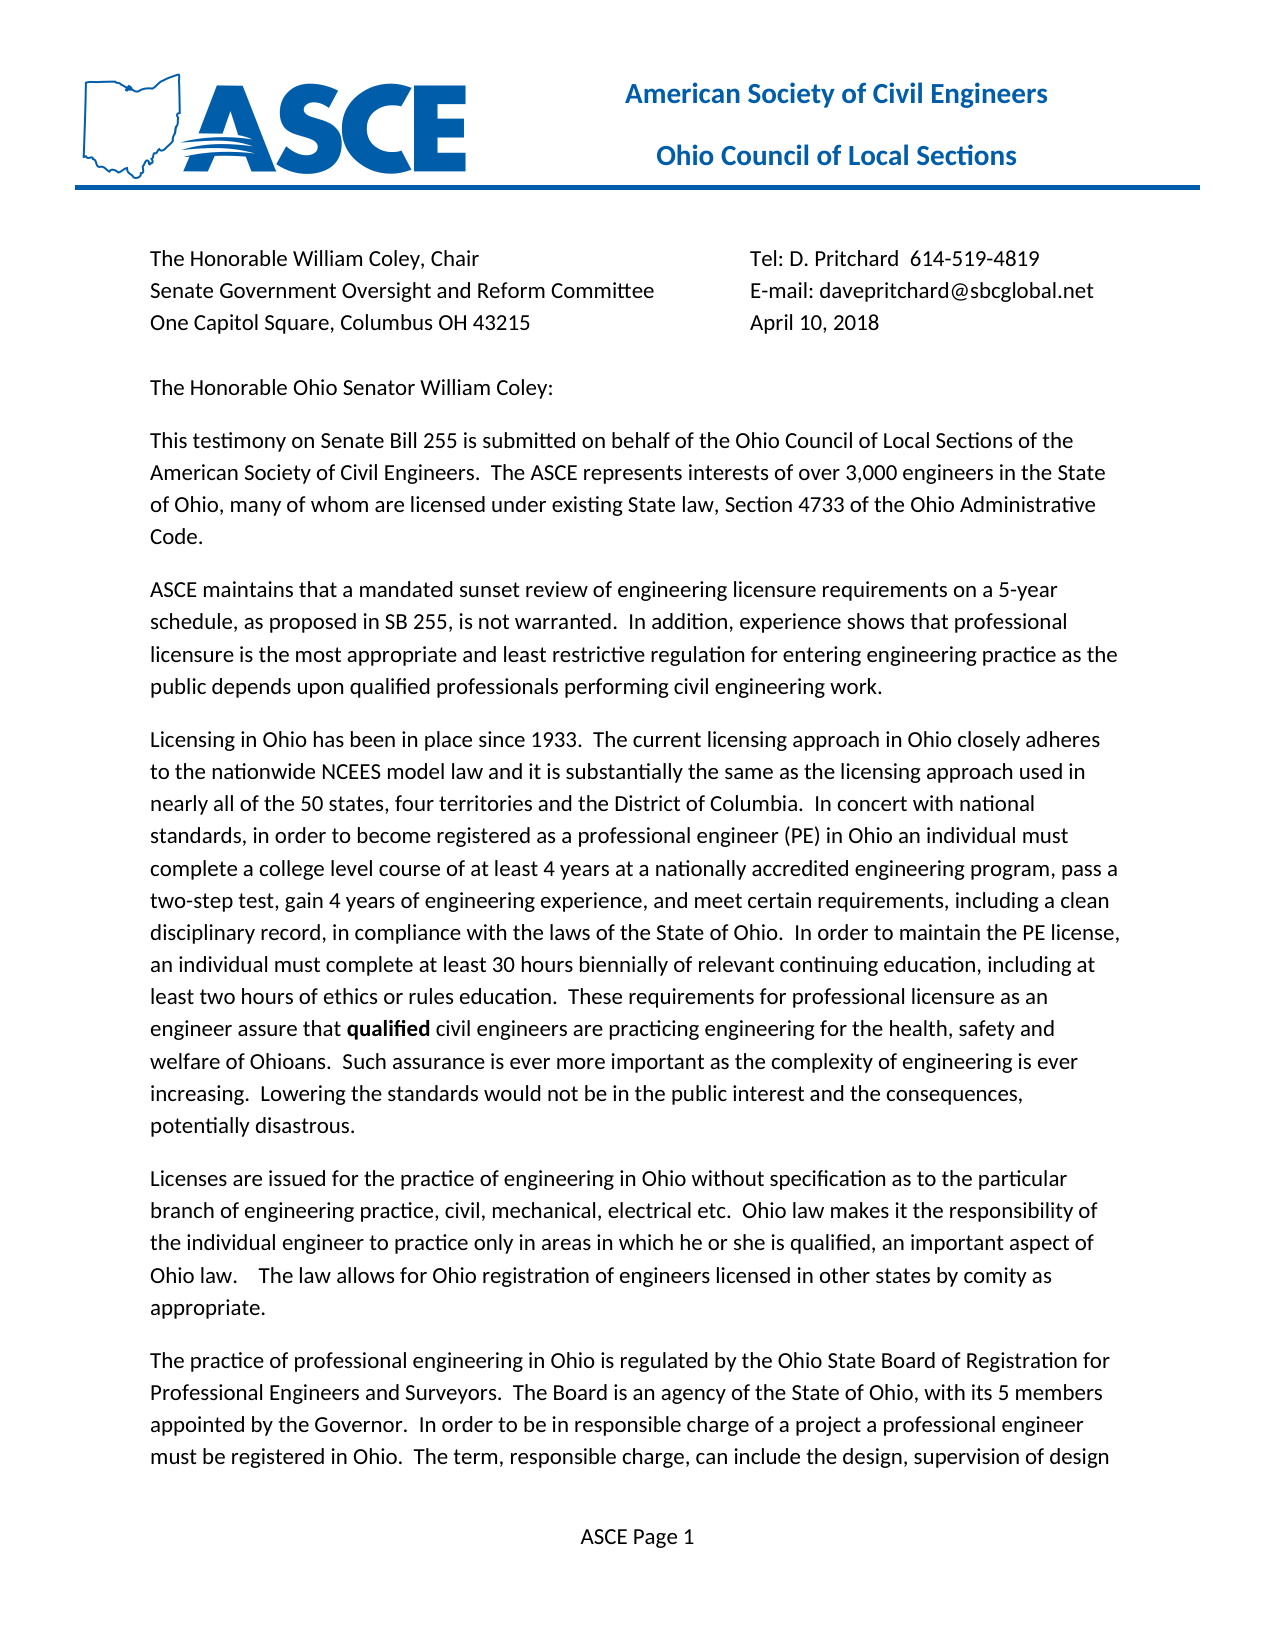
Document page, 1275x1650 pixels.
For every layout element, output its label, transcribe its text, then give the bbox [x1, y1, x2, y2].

picture [75, 70, 476, 183]
text The Honorable Ohio Senator William Coley: [150, 373, 1125, 401]
text Senate Government Oversight and Reform Committee E-mail: davepritchard@sbcglobal.net [150, 276, 1125, 304]
text The Honorable William Coley, Chair Tel: D. Pritchard 614-519-4819 [150, 244, 1125, 272]
text This testimony on Senate Bill 255 is submitted on behalf of the Ohio Council of Local Sections of the American Society of Civil Engineers. The ASCE represents interests of over 3,000 engineers in the State of Ohio, many of whom are licensed under existing State law, Section 4733 of the Ohio Administrative Code. [150, 426, 1125, 550]
text Licensing in Ohio has been in place since 1933. The current licensing approach in Ohio closely adheres to the nationwide NCEES model law and it is substantially the same as the licensing approach used in nearly all of the 50 states, four territories and the District of Columbia. In concert with national standards, in order to become registered as a professional engineer (PE) in Ohio an individual must complete a college level course of at least 4 years at a nationally accredited engineering program, pass a two-step test, gain 4 years of engineering experience, and meet certain requirements, including a clean disciplinary record, in compliance with the laws of the State of Ohio. In order to maintain the PE license, an individual must complete at least 30 hours biennially of relevant continuing education, including at least two hours of ethics or rules education. These requirements for professional licensure as an engineer assure that qualified civil engineers are practicing engineering for the health, safety and welfare of Ohioans. Such assurance is ever more important as the complexity of engineering is ever increasing. Lowering the standards would not be in the public interest and the consequences, potentially disastrous. [150, 725, 1125, 1139]
text The practice of professional engineering in Ohio is regulated by the Ohio State Board of Registration for Professional Engineers and Surveyors. The Board is an agency of the State of Ohio, with its 5 members appointed by the Governor. In order to be in responsible charge of a project a professional engineer must be registered in Ohio. The term, responsible charge, can include the design, supervision of design [150, 1346, 1125, 1471]
text Licenses are issued for the practice of engineering in Ohio without specification as to the particular branch of engineering practice, civil, mechanical, electrical etc. Ohio law makes it the responsibility of the individual engineer to practice only in areas in which he or she is qualified, an important aspect of Ohio law. The law allows for Ohio registration of engineers licensed in other states by comity as appropriate. [150, 1164, 1125, 1321]
text ASCE maintains that a mandated sunset review of engineering licensure requirements on a 5-year schedule, as proposed in SB 255, is not warranted. In addition, experience shows that professional licensure is the most appropriate and least restrictive regulation for entering engineering practice as the public depends upon qualified professionals performing civil engineering work. [150, 575, 1125, 700]
text One Capitol Square, Columbus OH 43215 April 10, 2018 [150, 308, 1125, 336]
